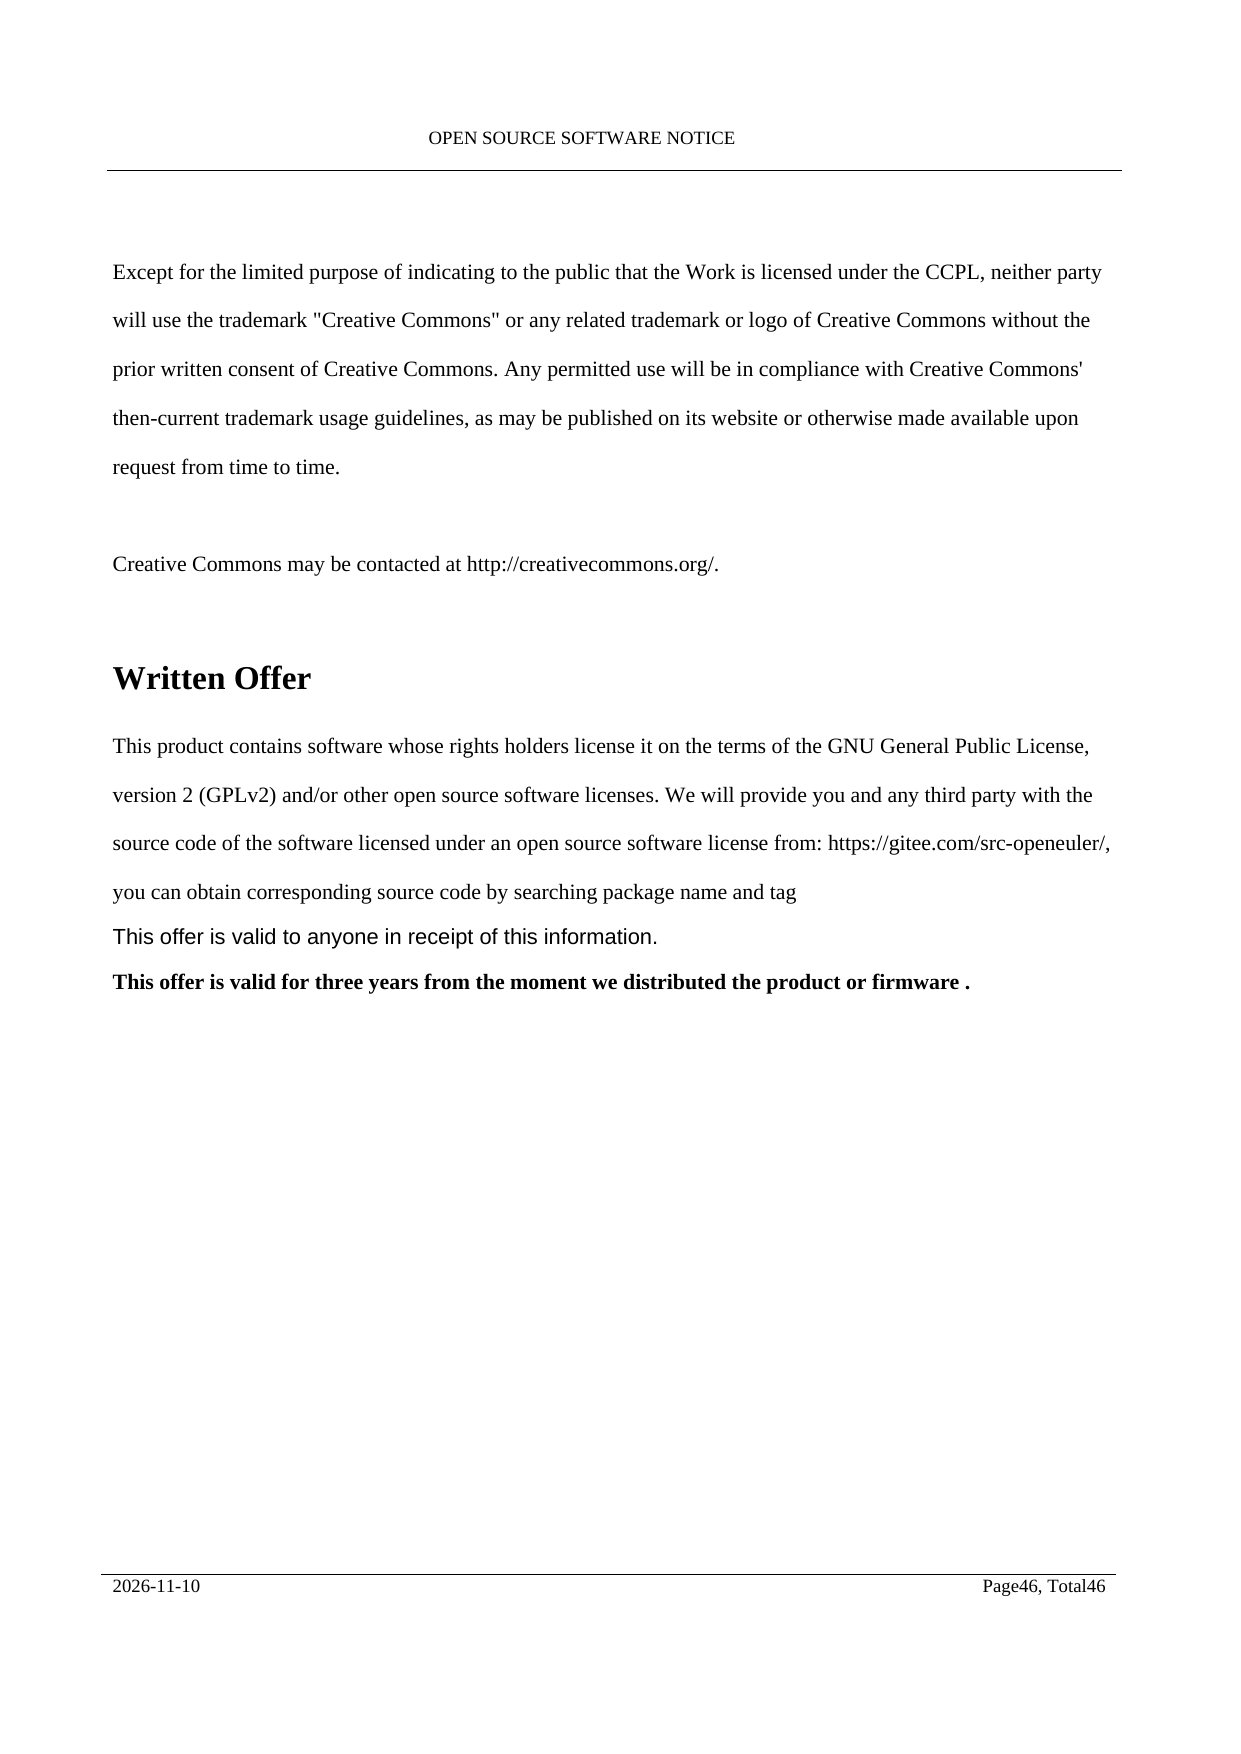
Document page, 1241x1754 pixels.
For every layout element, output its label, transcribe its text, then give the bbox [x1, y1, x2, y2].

text This offer is valid to anyone in receipt of this information. [112, 921, 1128, 953]
text This product contains software whose rights holders license it on the terms of the GNU General Public License, version 2 (GPLv2) and/or other open source software licenses. We will provide you and any third party with the source code of the software licensed under an open source software license from: https://gitee.com/src-openeuler/, you can obtain corresponding source code by searching package name and tag [112, 729, 1128, 908]
text Written Offer [112, 645, 1128, 710]
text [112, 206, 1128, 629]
text This offer is valid for three years from the moment we distributed the product or firmware . [112, 966, 1128, 998]
